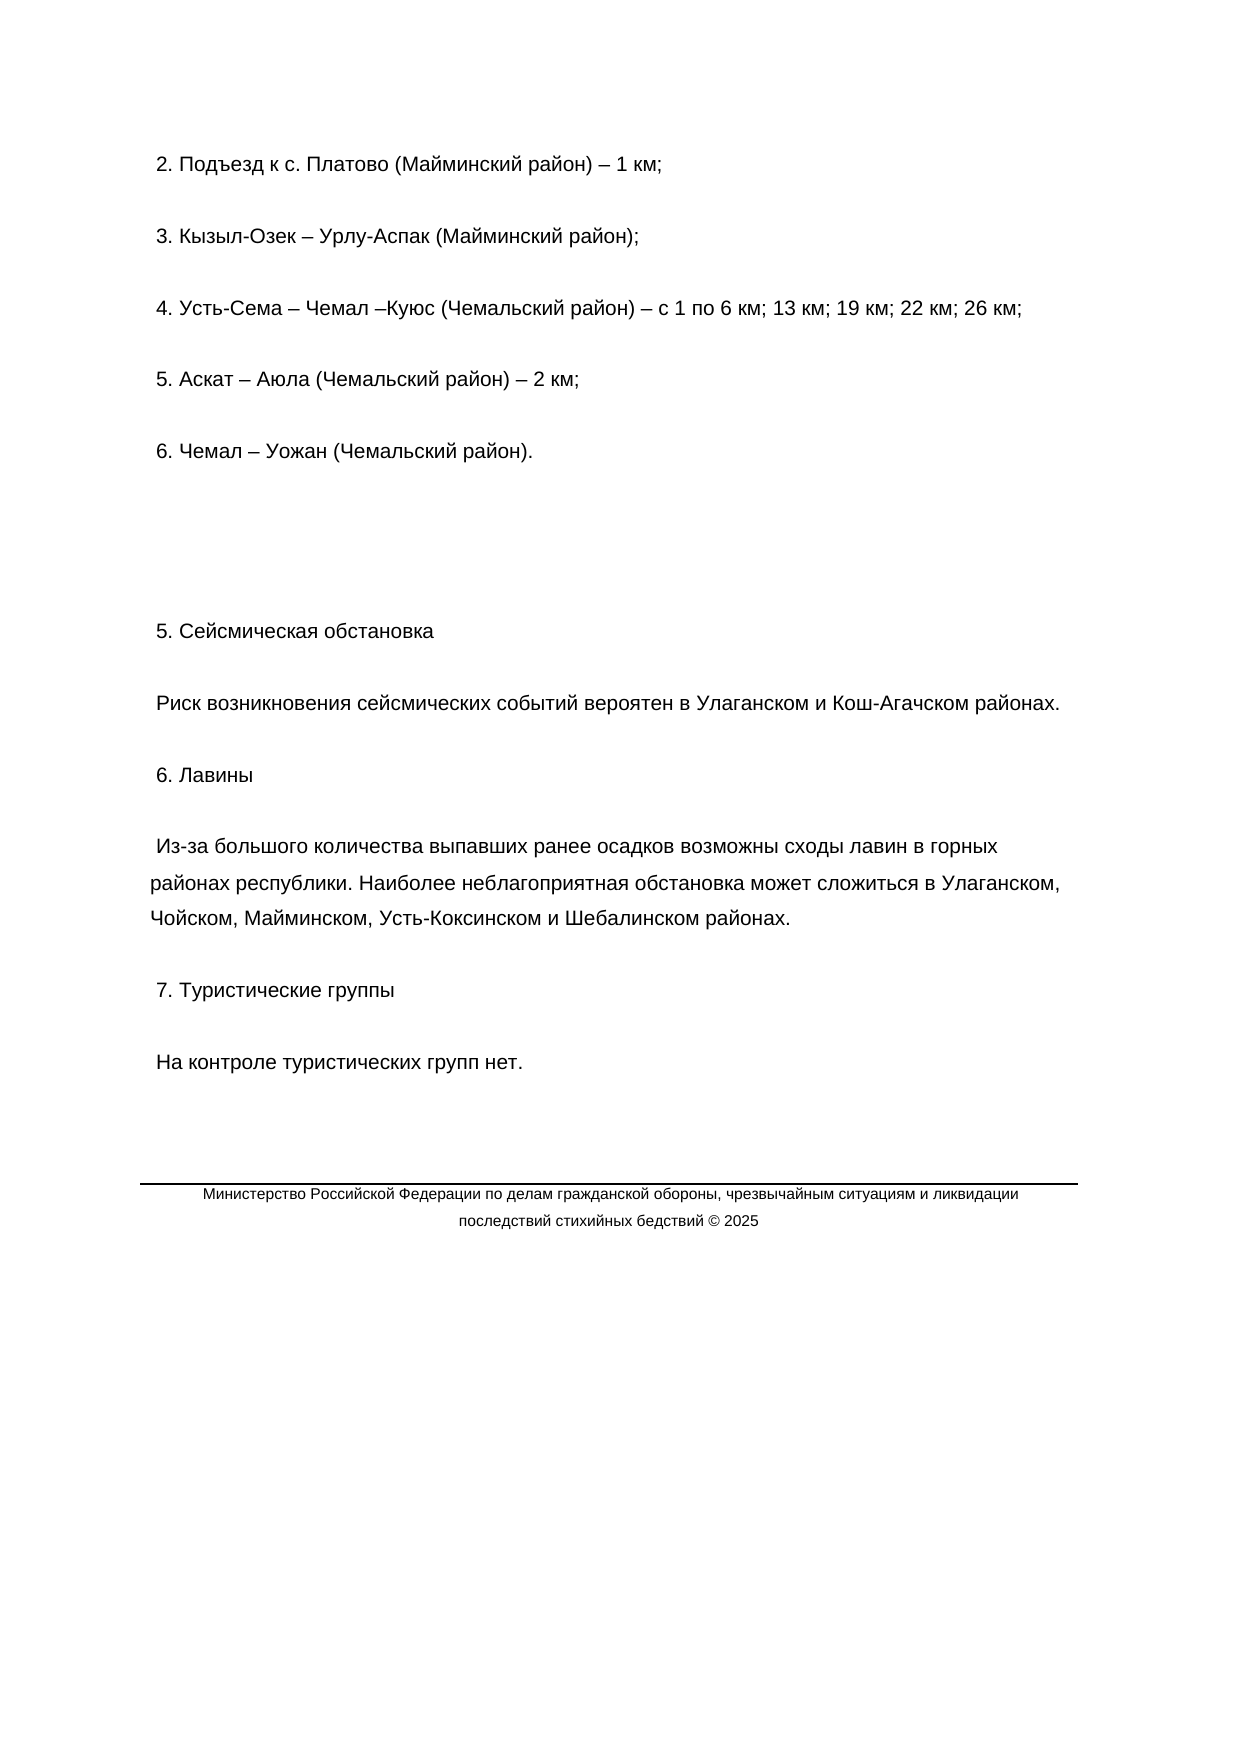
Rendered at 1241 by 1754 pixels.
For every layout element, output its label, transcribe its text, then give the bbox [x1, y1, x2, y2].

table_cell Министерство Российской Федерации по делам гражданской обороны, чрезвычайным ситуациям и ликвидации последствий стихийных бедствий © 2025 [140, 1185, 1078, 1267]
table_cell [140, 150, 1078, 1183]
